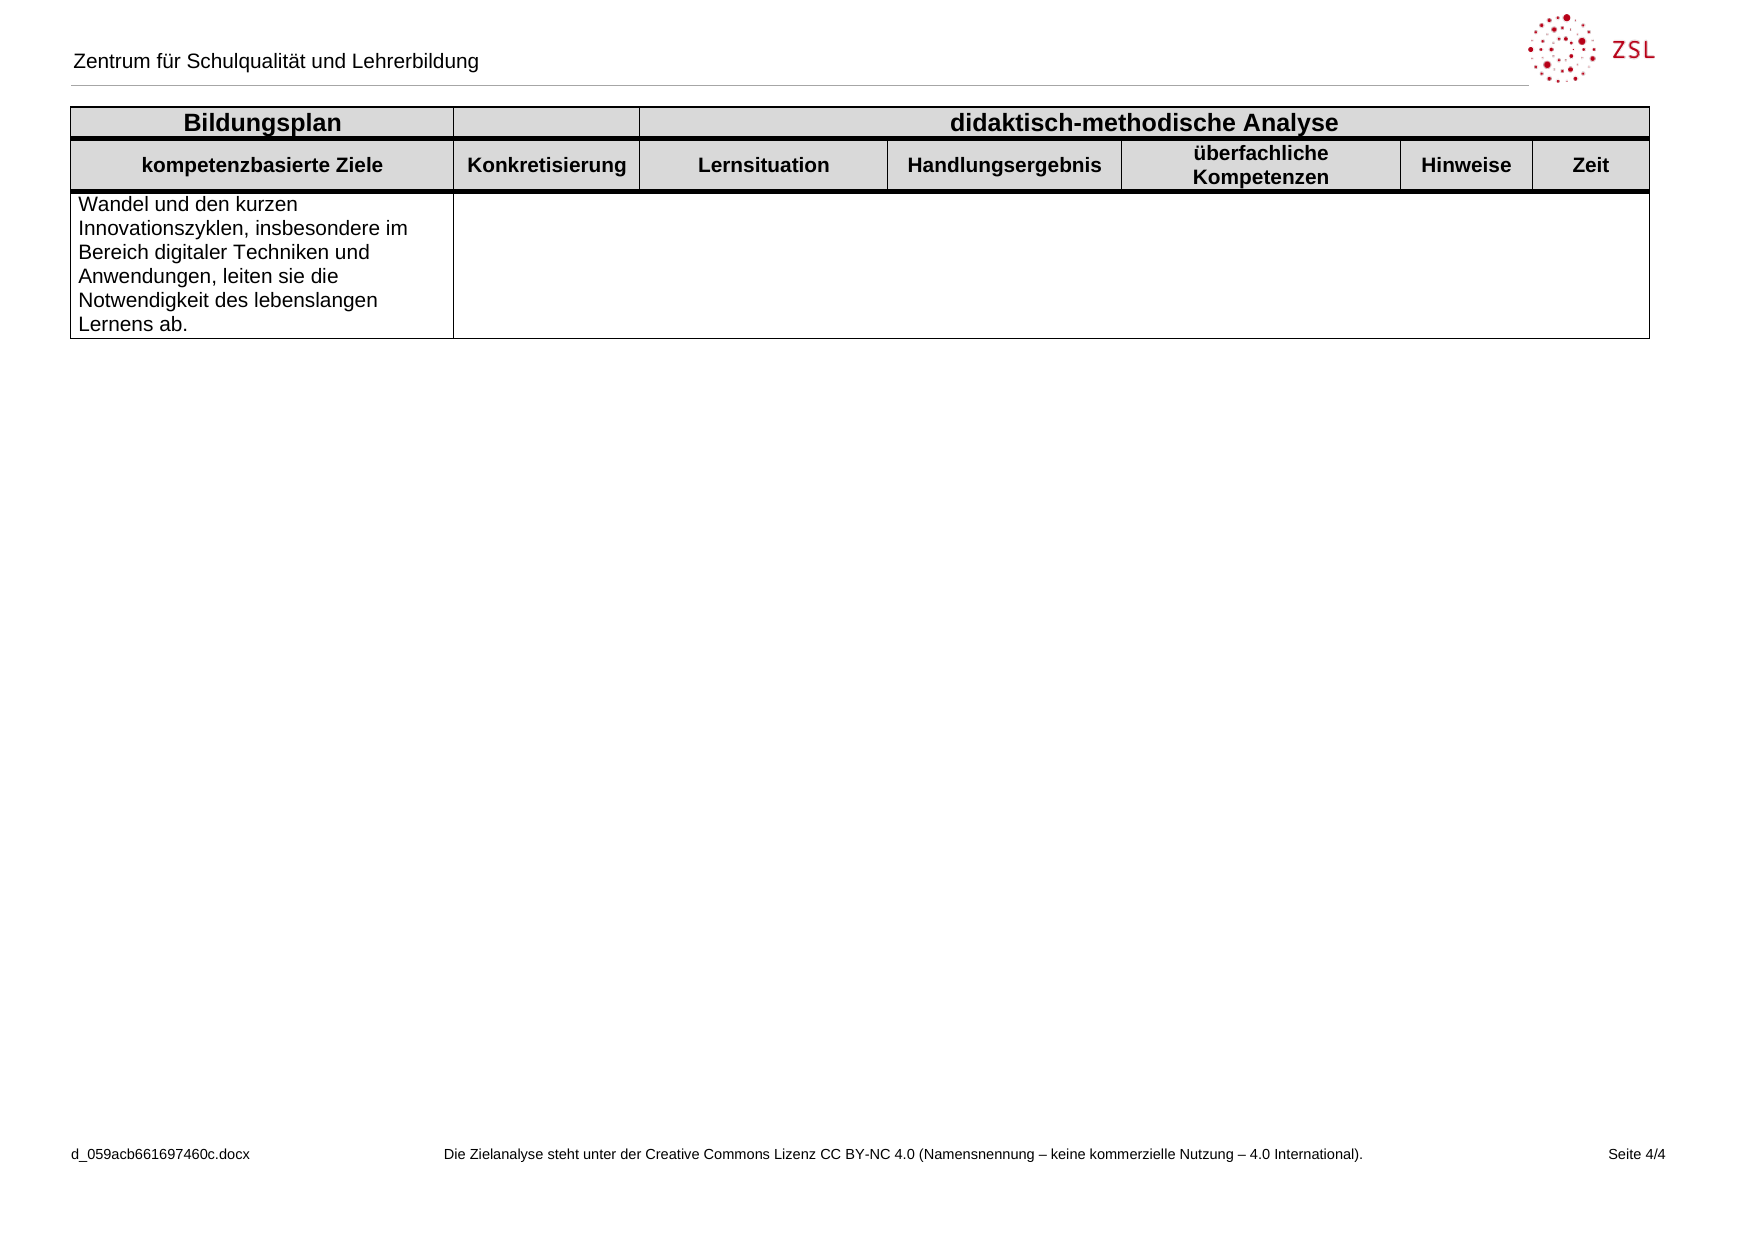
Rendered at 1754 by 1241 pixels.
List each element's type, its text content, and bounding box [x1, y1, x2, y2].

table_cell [71, 194, 453, 338]
table_header Bildungsplan [71, 108, 453, 136]
table_cell Zeit [1533, 141, 1649, 189]
picture [1526, 13, 1657, 85]
table_cell kompetenzbasierte Ziele [71, 141, 453, 189]
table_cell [454, 194, 1649, 338]
table_cell überfachliche Kompetenzen [1122, 141, 1400, 189]
table_cell Konkretisierung [454, 141, 639, 189]
table_header [454, 108, 639, 136]
table_header didaktisch-methodische Analyse [640, 108, 1649, 136]
table_cell Handlungsergebnis [888, 141, 1121, 189]
table_cell Hinweise [1401, 141, 1532, 189]
table_cell Lernsituation [640, 141, 887, 189]
